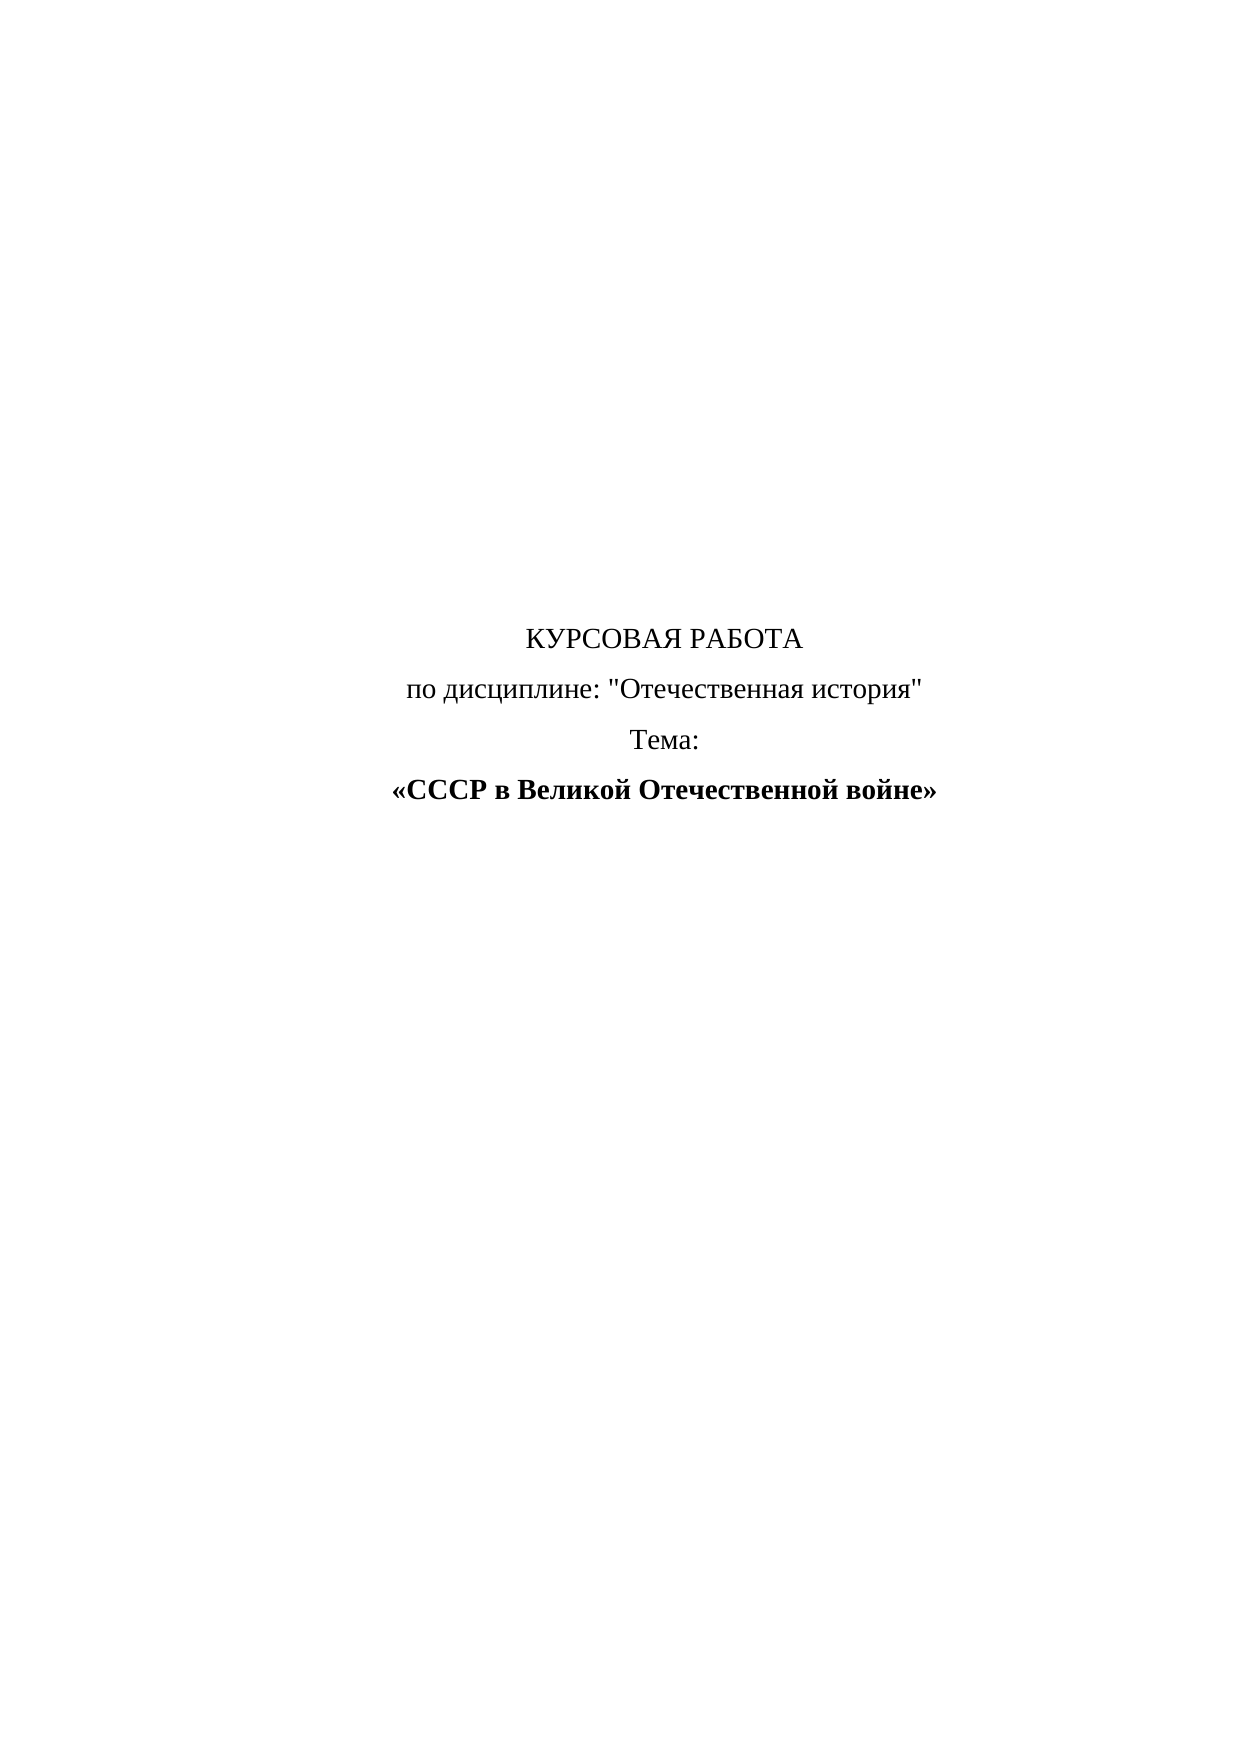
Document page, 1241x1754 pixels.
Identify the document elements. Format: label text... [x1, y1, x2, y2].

text Тема: [177, 722, 1152, 755]
text по дисциплине: "Отечественная история" [177, 672, 1152, 705]
text «СССР в Великой Отечественной войне» [177, 772, 1152, 806]
text КУРСОВАЯ РАБОТА [177, 621, 1152, 655]
